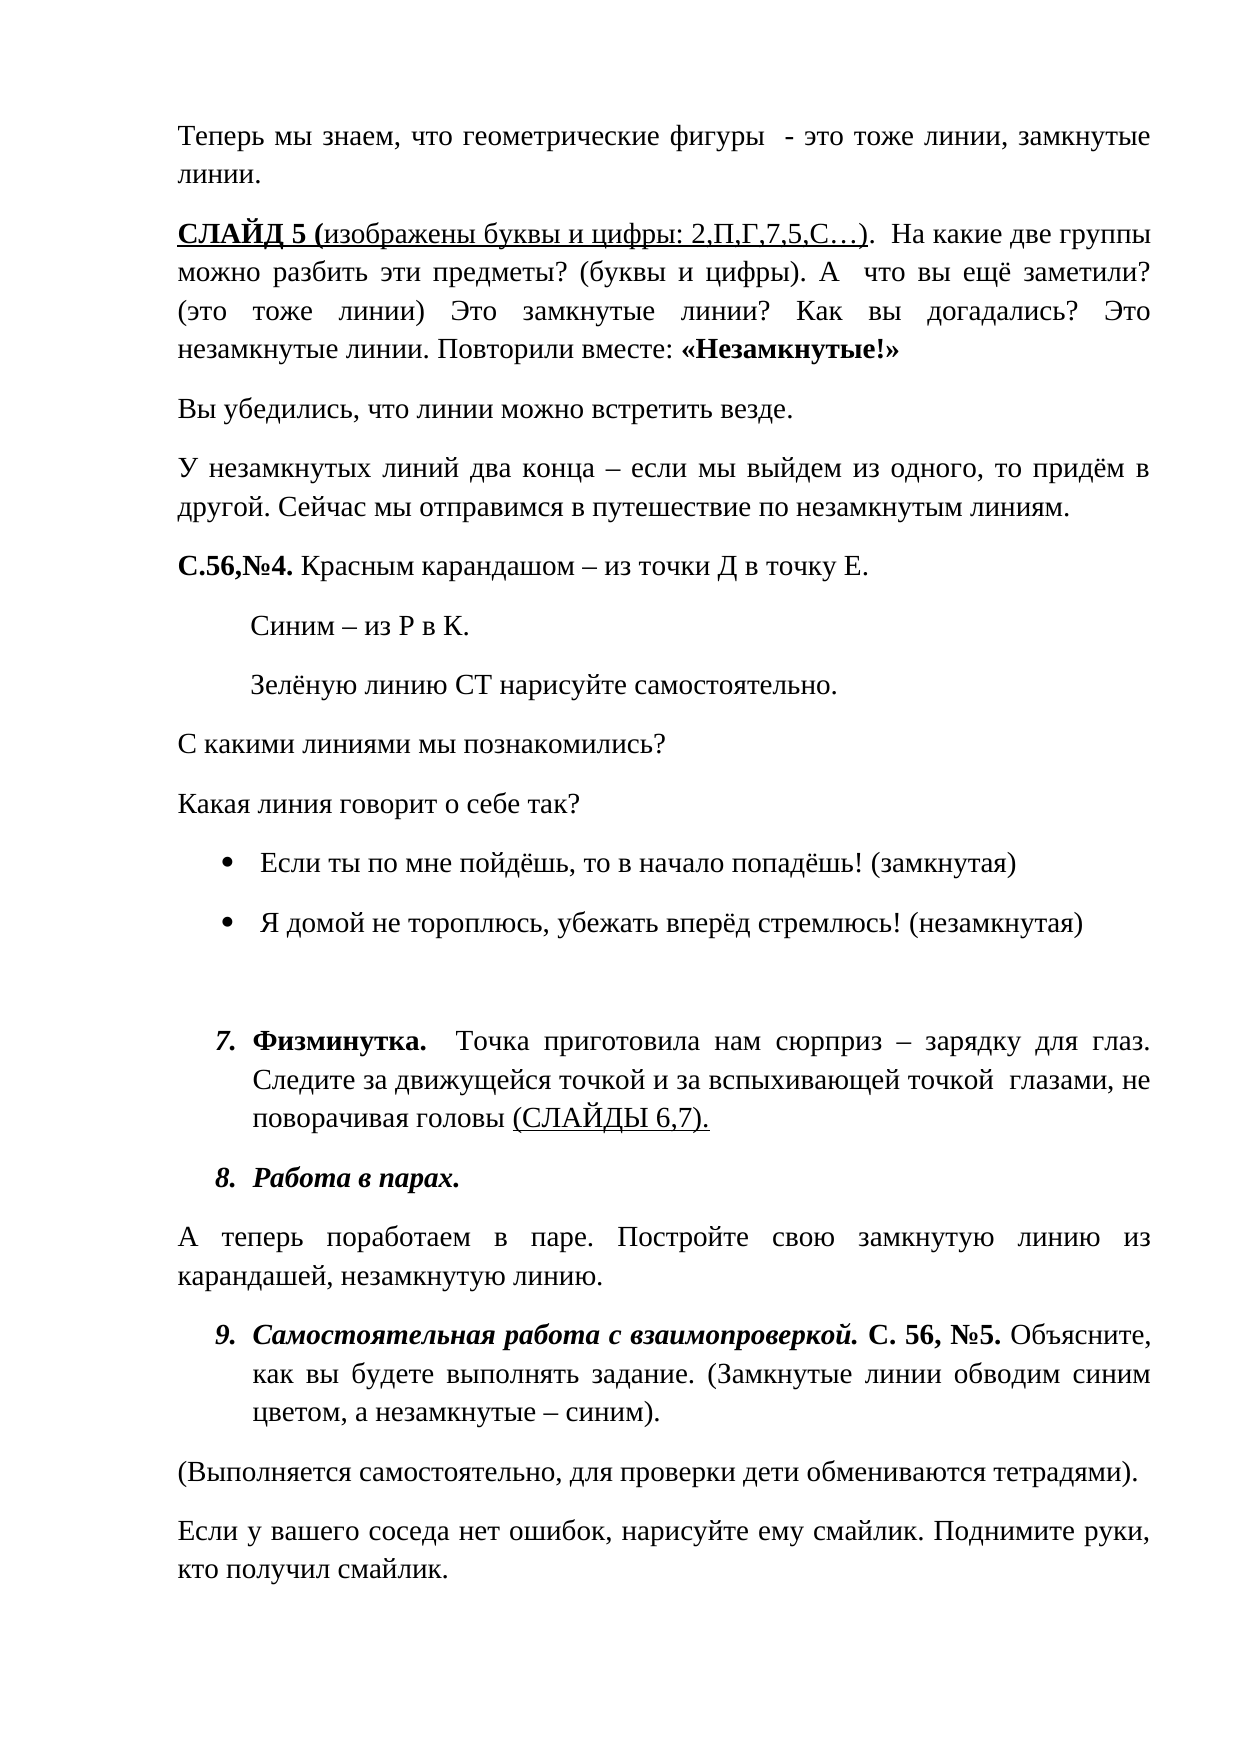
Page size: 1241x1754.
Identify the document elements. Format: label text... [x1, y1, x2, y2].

text Если у вашего соседа нет ошибок, нарисуйте ему смайлик. Поднимите руки, кто получил смайлик. [177, 1513, 1152, 1585]
text Зелёную линию СТ нарисуйте самостоятельно. [177, 667, 1152, 701]
text Вы убедились, что линии можно встретить везде. [177, 391, 1152, 424]
list Работа в парах. [215, 1160, 1152, 1193]
text Теперь мы знаем, что геометрические фигуры - это тоже линии, замкнутые линии. [177, 118, 1152, 190]
text А теперь поработаем в паре. Постройте свою замкнутую линию из карандашей, незамкнутую линию. [177, 1219, 1152, 1291]
text (Выполняется самостоятельно, для проверки дети обмениваются тетрадями). [177, 1454, 1152, 1487]
text СЛАЙД 5 (изображены буквы и цифры: 2,П,Г,7,5,С…). На какие две группы можно разбить эти предметы? (буквы и цифры). А что вы ещё заметили? (это тоже линии) Это замкнутые линии? Как вы догадались? Это незамкнутые линии. Повторили вместе: «Незамкнутые!» [177, 216, 1152, 365]
list Физминутка. Точка приготовила нам сюрприз – зарядку для глаз. Следите за движущейся точкой и за вспыхивающей точкой глазами, не поворачивая головы (СЛАЙДЫ 6,7). [215, 1023, 1152, 1134]
text С.56,№4. Красным карандашом – из точки Д в точку Е. [177, 548, 1152, 582]
text У незамкнутых линий два конца – если мы выйдем из одного, то придём в другой. Сейчас мы отправимся в путешествие по незамкнутым линиям. [177, 450, 1152, 522]
text С какими линиями мы познакомились? [177, 726, 1152, 760]
list Если ты по мне пойдёшь, то в начало попадёшь! (замкнутая) [222, 845, 1152, 879]
list Самостоятельная работа с взаимопроверкой. С. 56, №5. Объясните, как вы будете выполнять задание. (Замкнутые линии обводим синим цветом, а незамкнутые – синим). [215, 1317, 1152, 1428]
text Синим – из Р в К. [177, 608, 1152, 641]
list Я домой не тороплюсь, убежать вперёд стремлюсь! (незамкнутая) [222, 905, 1152, 938]
text Какая линия говорит о себе так? [177, 786, 1152, 819]
